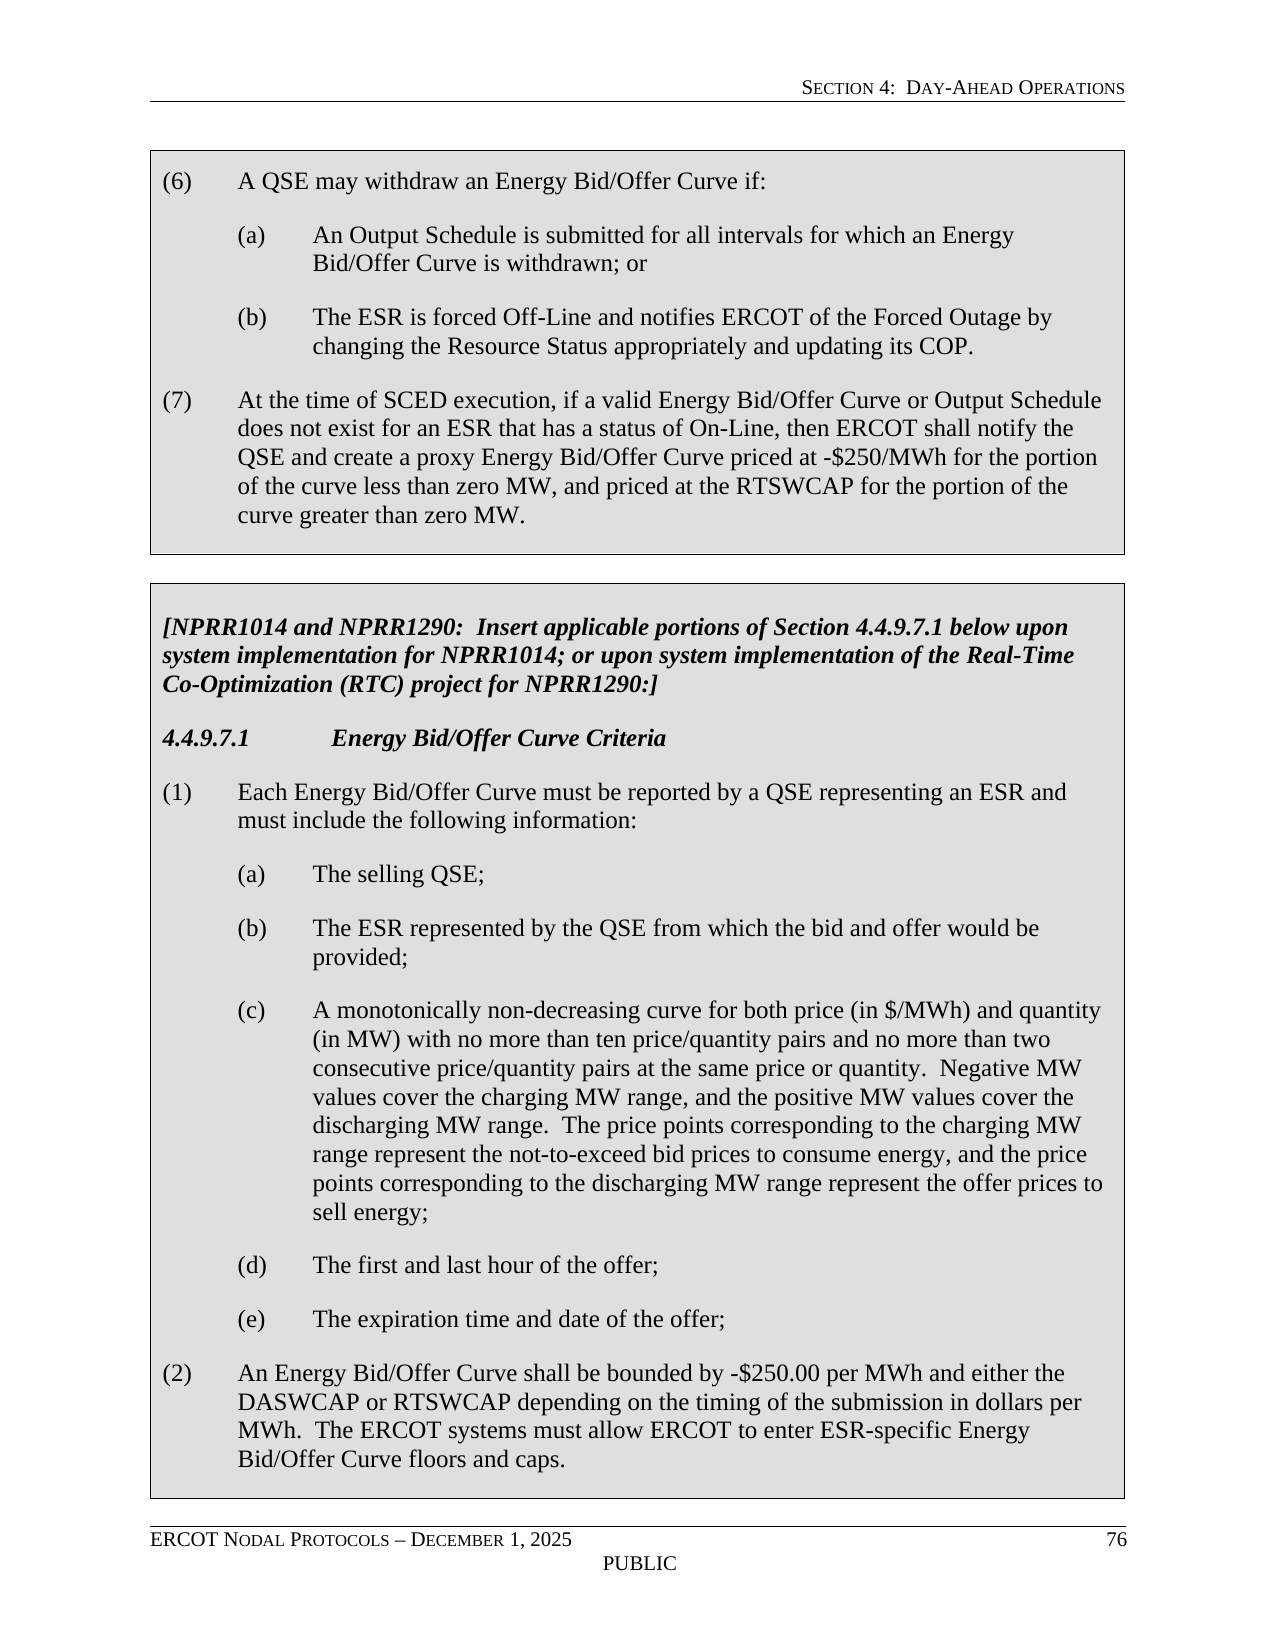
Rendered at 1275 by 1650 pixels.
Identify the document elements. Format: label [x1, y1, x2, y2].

table_header [151, 584, 1124, 1498]
table_header [151, 151, 1124, 553]
